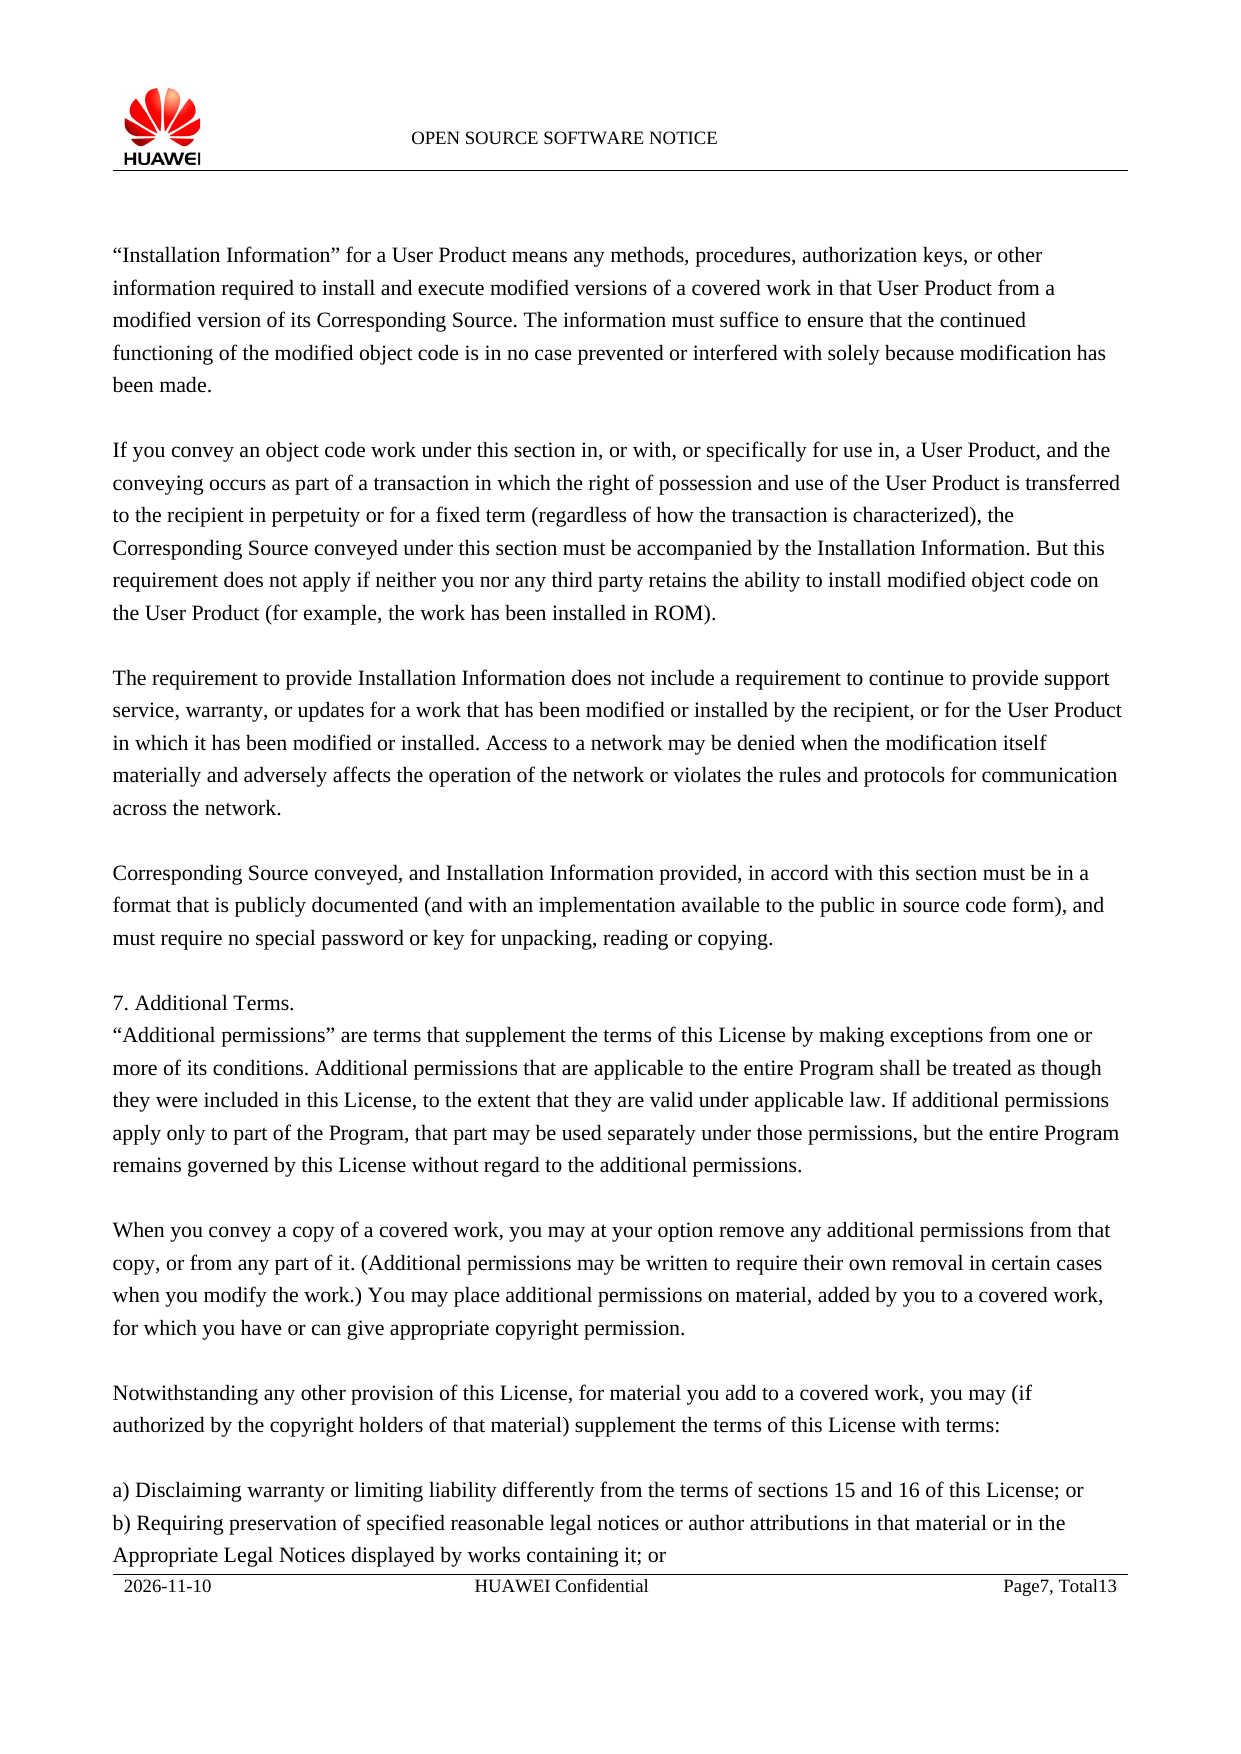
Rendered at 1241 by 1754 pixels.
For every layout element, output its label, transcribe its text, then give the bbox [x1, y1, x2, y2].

picture [124, 88, 201, 165]
